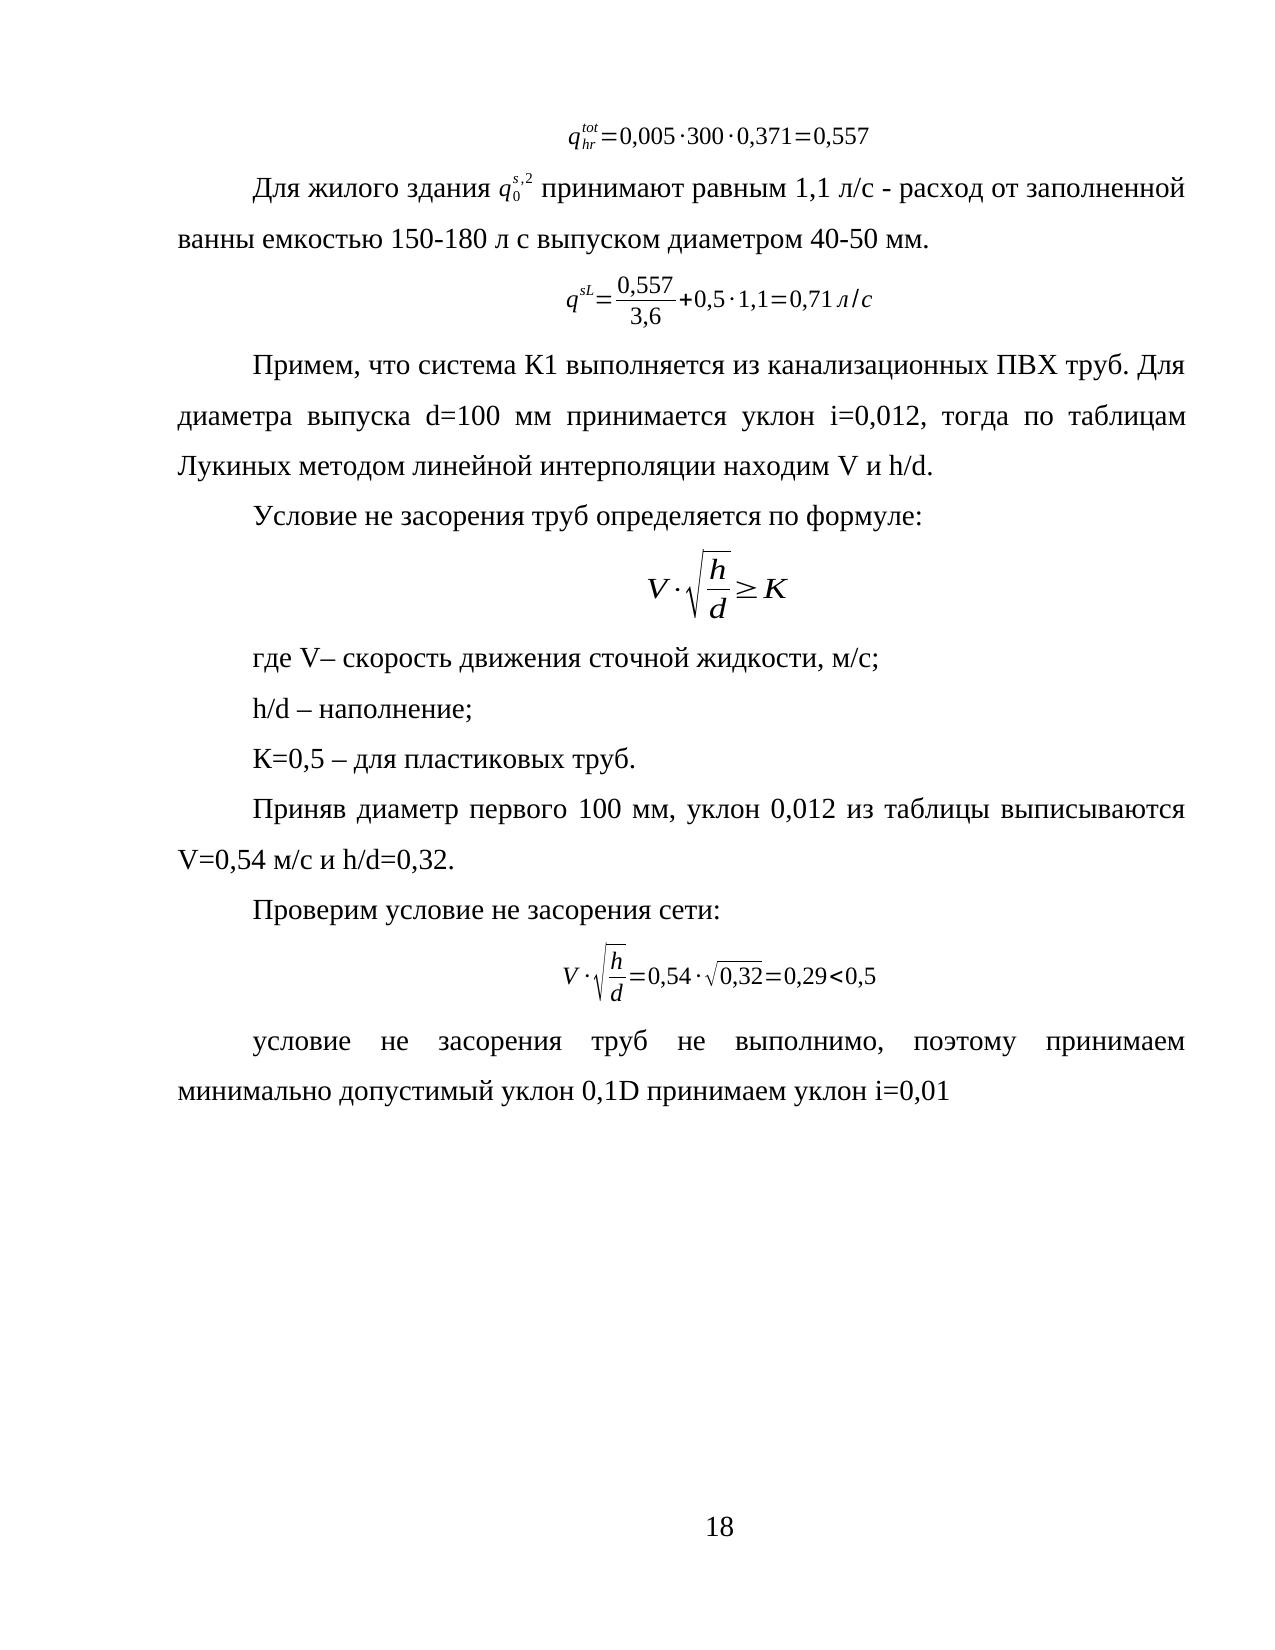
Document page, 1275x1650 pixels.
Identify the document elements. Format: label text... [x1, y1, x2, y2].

text где V– скорость движения сточной жидкости, м/с; [177, 641, 1186, 674]
text К=0,5 – для пластиковых труб. [177, 741, 1186, 775]
text Проверим условие не засорения сети: [177, 892, 1186, 926]
text Условие не засорения труб определяется по формуле: [177, 498, 1186, 532]
text h/d – наполнение; [177, 691, 1186, 724]
text Примем, что система К1 выполняется из канализационных ПВХ труб. Для диаметра выпуска d=100 мм принимается уклон i=0,012, тогда по таблицам Лукиных методом линейной интерполяции находим V и h/d. [177, 347, 1186, 482]
text условие не засорения труб не выполнимо, поэтому принимаем минимально допустимый уклон 0,1D принимаем уклон i=0,01 [177, 1023, 1186, 1107]
text Приняв диаметр первого 100 мм, уклон 0,012 из таблицы выписываются V=0,54 м/с и h/d=0,32. [177, 791, 1186, 875]
text Для жилого здания принимают равным 1,1 л/с - расход от заполненной ванны емкостью 150-180 л с выпуском диаметром 40-50 мм. [177, 170, 1186, 255]
